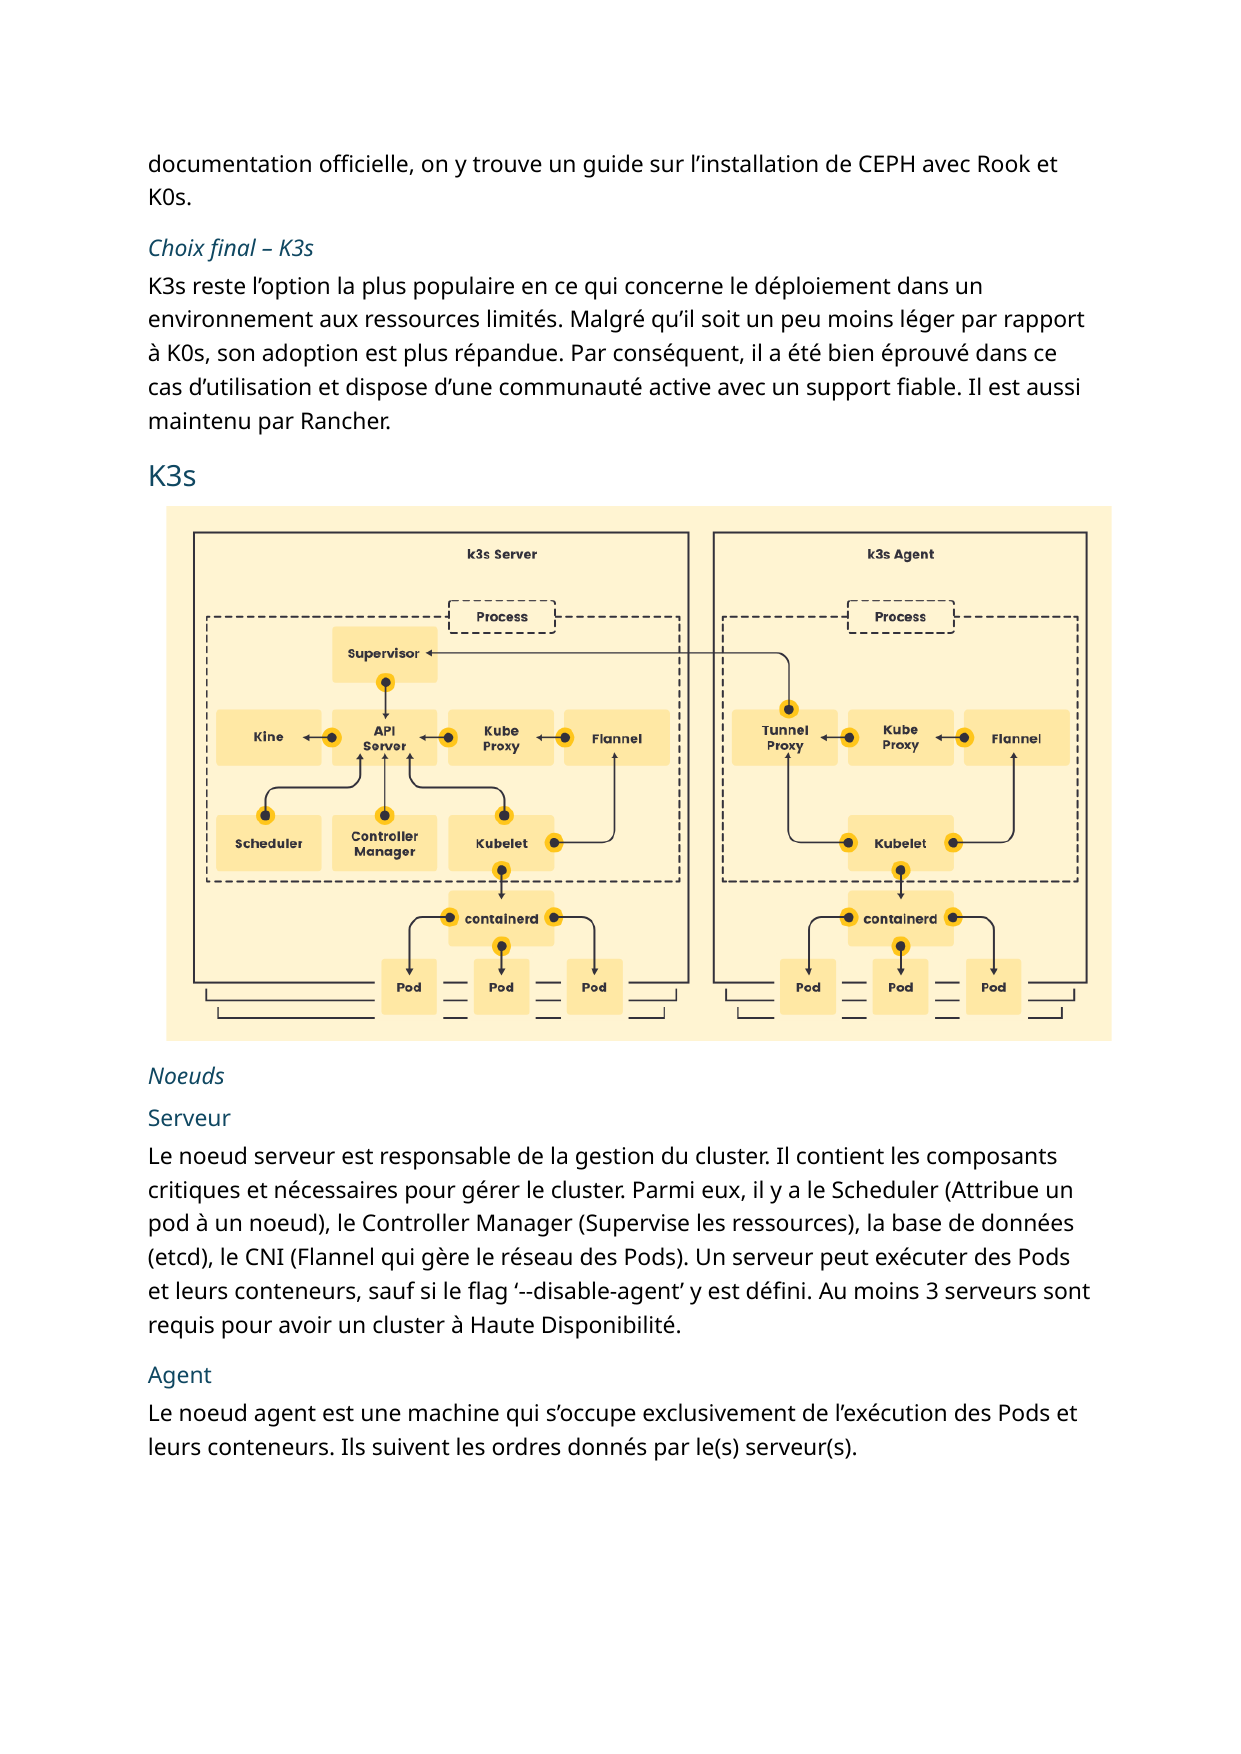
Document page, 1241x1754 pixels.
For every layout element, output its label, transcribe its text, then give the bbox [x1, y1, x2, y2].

subtitle Agent [148, 1359, 1093, 1390]
subtitle Choix final – K3s [148, 232, 1093, 263]
text K3s reste l’option la plus populaire en ce qui concerne le déploiement dans un environnement aux ressources limités. Malgré qu’il soit un peu moins léger par rapport à K0s, son adoption est plus répandue. Par conséquent, il a été bien éprouvé dans ce cas d’utilisation et dispose d’une communauté active avec un support fiable. Il est aussi maintenu par Rancher. [148, 270, 1093, 436]
text Le noeud agent est une machine qui s’occupe exclusivement de l’exécution des Pods et leurs conteneurs. Ils suivent les ordres donnés par le(s) serveur(s). [148, 1397, 1093, 1462]
subtitle K3s [148, 455, 1093, 495]
subtitle Serveur [148, 1102, 1093, 1133]
subtitle Noeuds [148, 1060, 1093, 1091]
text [148, 148, 1093, 213]
text Le noeud serveur est responsable de la gestion du cluster. Il contient les composants critiques et nécessaires pour gérer le cluster. Parmi eux, il y a le Scheduler (Attribue un pod à un noeud), le Controller Manager (Supervise les ressources), la base de données (etcd), le CNI (Flannel qui gère le réseau des Pods). Un serveur peut exécuter des Pods et leurs conteneurs, sauf si le flag ‘--disable-agent’ y est défini. Au moins 3 serveurs sont requis pour avoir un cluster à Haute Disponibilité. [148, 1140, 1093, 1340]
